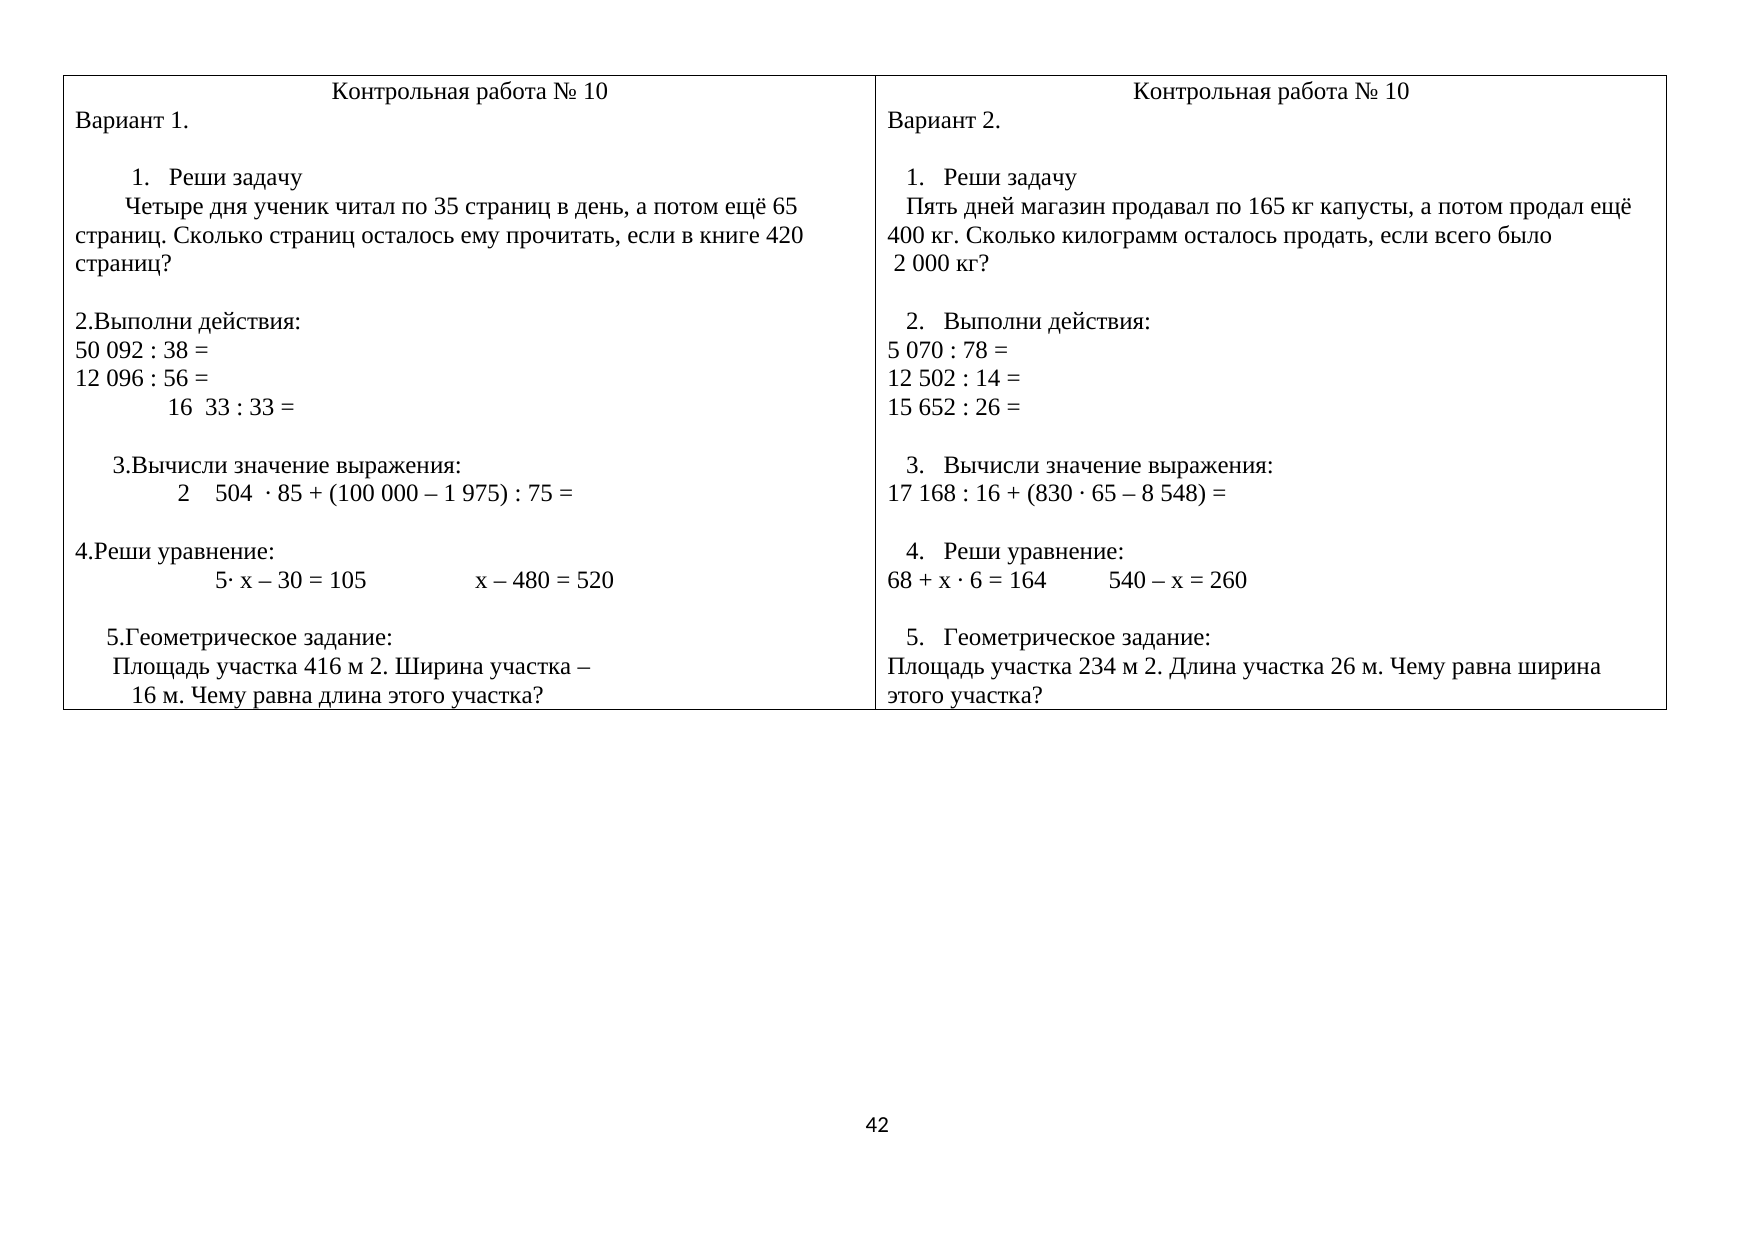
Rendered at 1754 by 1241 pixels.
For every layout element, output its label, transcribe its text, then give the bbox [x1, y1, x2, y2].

table_cell Контрольная работа № 10 Вариант 1. Реши задачу Четыре дня ученик читал по 35 страниц в день, а потом ещё 65 страниц. Сколько страниц осталось ему прочитать, если в книге 420 страниц? 2.Выполни действия: 50 092 : 38 = 12 096 : 56 = 33 : 33 = 3.Вычисли значение выражения: 504 ∙ 85 + (100 000 – 1 975) : 75 = 4.Реши уравнение: 5∙ х – 30 = 105 х – 480 = 520 5.Геометрическое задание: Площадь участка 416 м 2. Ширина участка – 16 м. Чему равна длина этого участка? [64, 76, 875, 708]
table_cell Контрольная работа № 10 Вариант 2. Реши задачу Пять дней магазин продавал по 165 кг капусты, а потом продал ещё 400 кг. Сколько килограмм осталось продать, если всего было 2 000 кг? Выполни действия: 5 070 : 78 = 12 502 : 14 = 15 652 : 26 = Вычисли значение выражения: 17 168 : 16 + (830 ∙ 65 – 8 548) = Реши уравнение: 68 + х ∙ 6 = 164 540 – х = 260 Геометрическое задание: Площадь участка 234 м 2. Длина участка 26 м. Чему равна ширина этого участка? [876, 76, 1666, 708]
